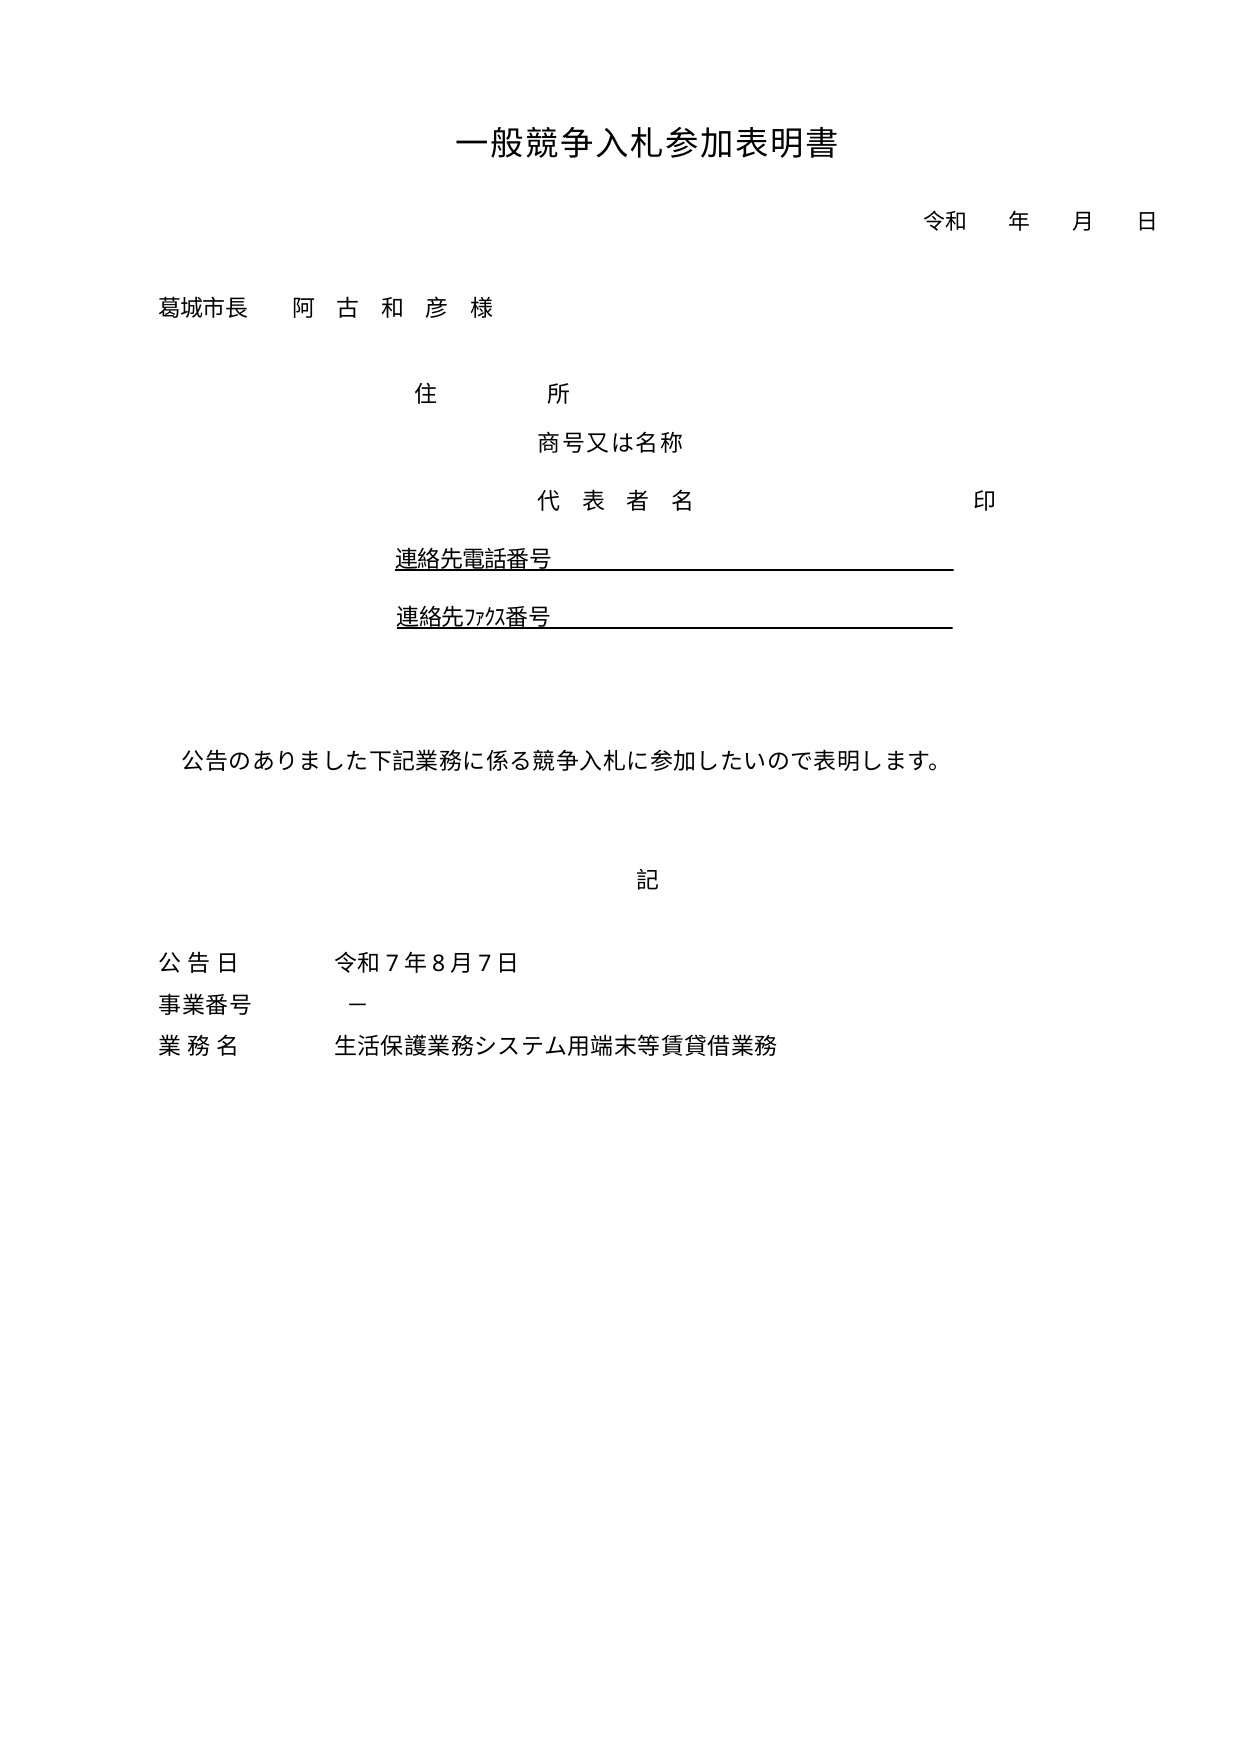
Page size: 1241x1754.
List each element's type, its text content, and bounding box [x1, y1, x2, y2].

text 商号又は名称 [136, 428, 1159, 457]
text 令和 年 月 日 [136, 206, 1159, 235]
text 連絡先ﾌｧｸｽ番号 [136, 602, 1159, 631]
text 一般競争入札参加表明書 [136, 116, 1159, 164]
text 事業番号 － [136, 978, 1159, 1020]
text 連絡先電話番号 [136, 544, 1159, 573]
text 業 務 名 生活保護業務システム用端末等賃貸借業務 [159, 1020, 1044, 1061]
text 代 表 者 名 印 [136, 486, 1159, 515]
subtitle 記 [136, 862, 1159, 896]
text 住 所 [136, 380, 1159, 409]
text 公告のありました下記業務に係る競争入札に参加したいので表明します。 [136, 747, 1159, 776]
text 葛城市長 阿 古 和 彦 様 [136, 293, 1159, 322]
text 公 告 日 令和7年8月7日 [136, 937, 1159, 978]
